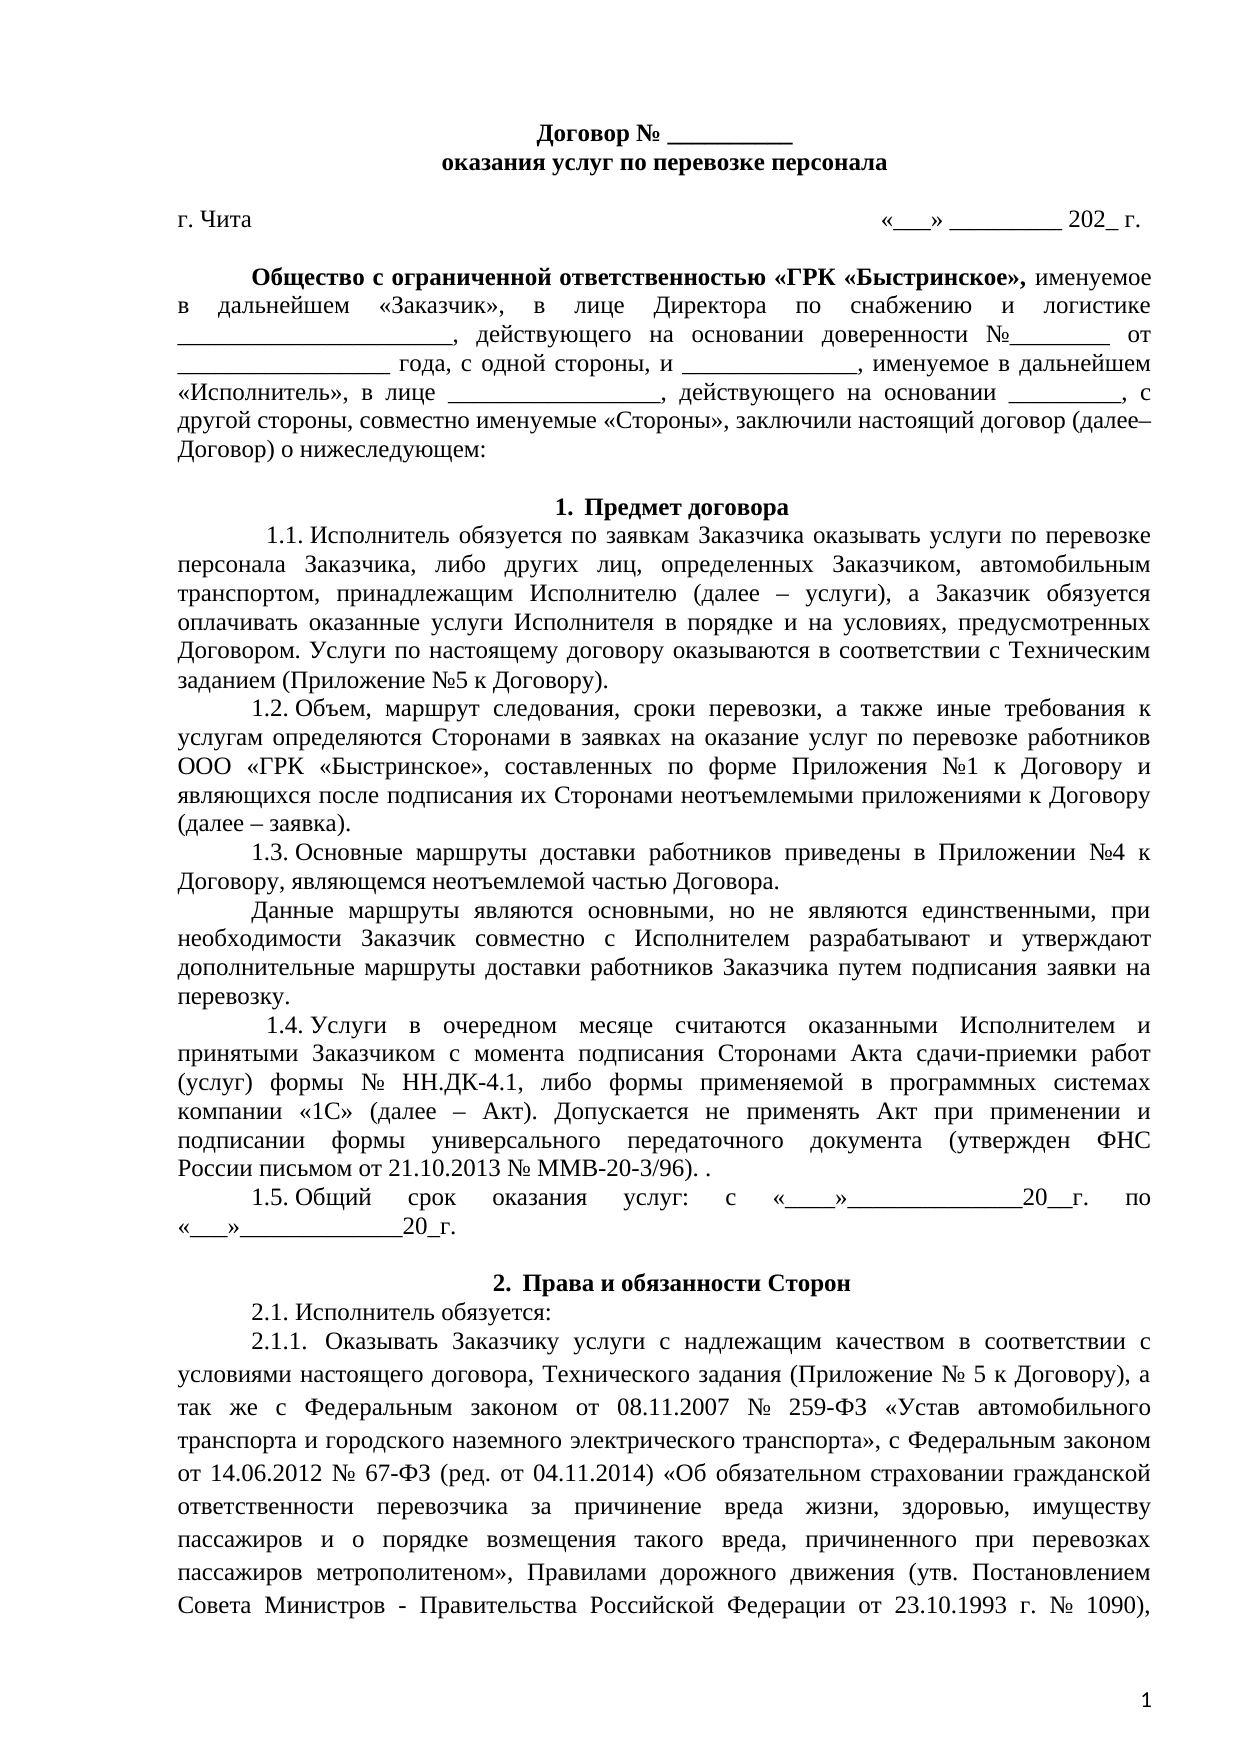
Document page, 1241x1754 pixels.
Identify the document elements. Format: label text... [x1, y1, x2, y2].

text оказания услуг по перевозке персонала [177, 147, 1152, 176]
text Договор № __________ [177, 118, 1152, 147]
list Исполнитель обязуется: [177, 1297, 1152, 1326]
subtitle Предмет договора [192, 492, 1152, 521]
text Данные маршруты являются основными, но не являются единственными, при необходимости Заказчик совместно с Исполнителем разрабатывают и утверждают дополнительные маршруты доставки работников Заказчика путем подписания заявки на перевозку. [177, 895, 1152, 1010]
list Исполнитель обязуется по заявкам Заказчика оказывать услуги по перевозке персонала Заказчика, либо других лиц, определенных Заказчиком, автомобильным транспортом, принадлежащим Исполнителю (далее – услуги), а Заказчик обязуется оплачивать оказанные услуги Исполнителя в порядке и на условиях, предусмотренных Договором. Услуги по настоящему договору оказываются в соответствии с Техническим заданием (Приложение №5 к Договору). [177, 521, 1152, 693]
list Услуги в очередном месяце считаются оказанными Исполнителем и принятыми Заказчиком с момента подписания Сторонами Акта сдачи-приемки работ (услуг) формы № НН.ДК-4.1, либо формы применяемой в программных системах компании «1С» (далее – Акт). Допускается не применять Акт при применении и подписании формы универсального передаточного документа (утвержден ФНС России письмом от 21.10.2013 № ММВ-20-3/96). . [177, 1010, 1152, 1182]
text г. Чита «___» _________ 202_ г. [177, 204, 1152, 233]
list Объем, маршрут следования, сроки перевозки, а также иные требования к услугам определяются Сторонами в заявках на оказание услуг по перевозке работников ООО «ГРК «Быстринское», составленных по форме Приложения №1 к Договору и являющихся после подписания их Сторонами неотъемлемыми приложениями к Договору (далее – заявка). [177, 693, 1152, 837]
list Общий срок оказания услуг: с «____»______________20__г. по «___»_____________20_г. [177, 1182, 1152, 1240]
subtitle Права и обязанности Сторон [192, 1268, 1152, 1297]
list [177, 1326, 1152, 1619]
list Основные маршруты доставки работников приведены в Приложении №4 к Договору, являющемся неотъемлемой частью Договора. [177, 837, 1152, 895]
text Общество с ограниченной ответственностью «ГРК «Быстринское», именуемое в дальнейшем «Заказчик», в лице Директора по снабжению и логистике ______________________, действующего на основании доверенности №________ от _________________ года, с одной стороны, и ______________, именуемое в дальнейшем «Исполнитель», в лице _________________, действующего на основании _________, с другой стороны, совместно именуемые «Стороны», заключили настоящий договор (далее–Договор) о нижеследующем: [177, 262, 1152, 463]
